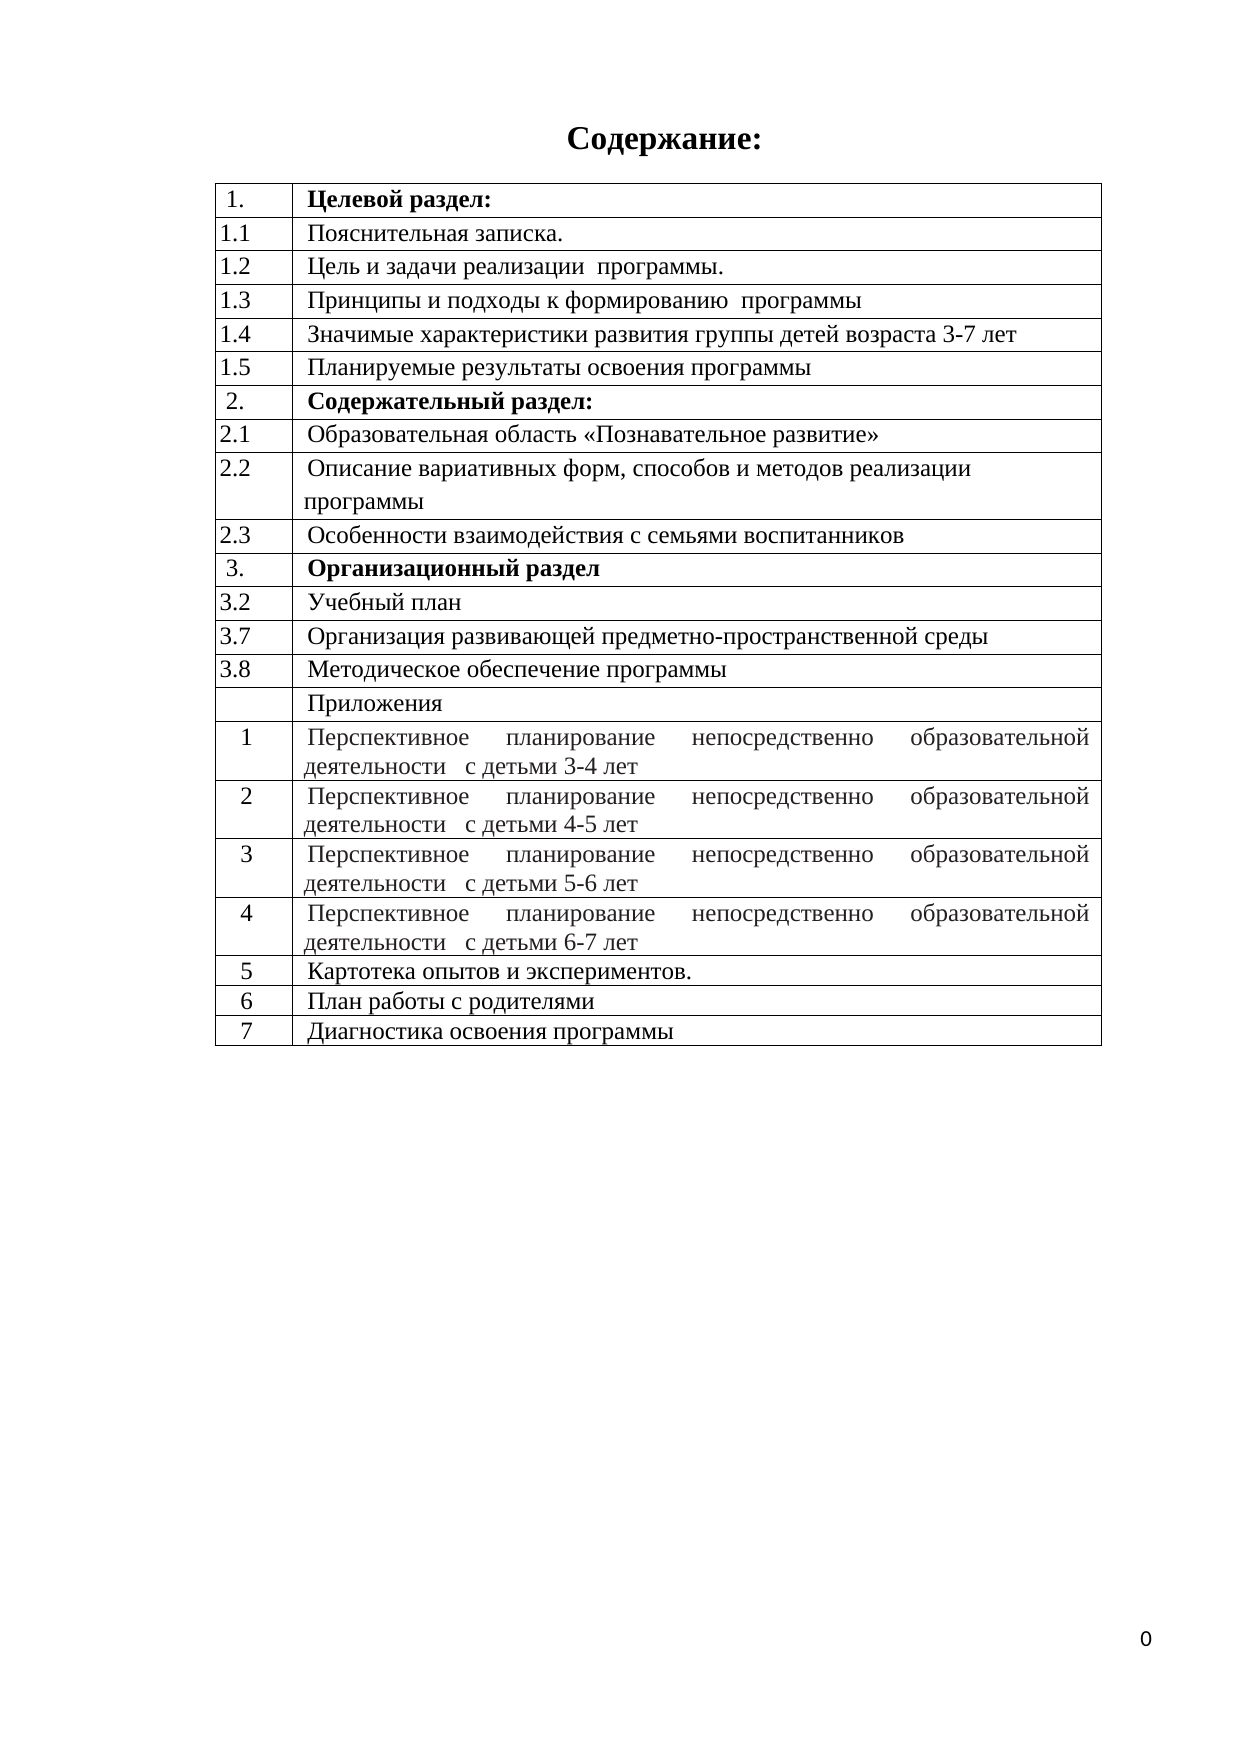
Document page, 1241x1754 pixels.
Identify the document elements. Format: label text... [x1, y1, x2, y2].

table_cell Диагностика освоения программы [293, 1016, 1101, 1045]
table_cell План работы с родителями [293, 986, 1101, 1015]
table_cell 4 [216, 898, 292, 955]
table_cell Особенности взаимодействия с семьями воспитанников [293, 520, 1101, 552]
table_cell 7 [216, 1016, 292, 1045]
table_cell Организационный раздел [293, 554, 1101, 586]
table_cell Содержательный раздел: [293, 386, 1101, 418]
table_cell Картотека опытов и экспериментов. [293, 956, 1101, 985]
table_cell 2 [216, 781, 292, 838]
table_cell 2.2 [216, 453, 292, 519]
table_cell Планируемые результаты освоения программы [293, 352, 1101, 385]
table_cell 2.1 [216, 420, 292, 452]
table_cell 3.7 [216, 621, 292, 653]
table_cell 2. [216, 386, 292, 418]
table_cell 1.4 [216, 319, 292, 351]
table_cell Перспективное планирование непосредственно образовательной деятельности с детьми 5-6 лет [293, 839, 1101, 897]
table_cell 3.2 [216, 587, 292, 620]
table_cell Пояснительная записка. [293, 218, 1101, 250]
table_cell Перспективное планирование непосредственно образовательной деятельности с детьми 6-7 лет [293, 898, 1101, 955]
table_cell 5 [216, 956, 292, 985]
text Содержание: [177, 118, 1152, 156]
table_cell Организация развивающей предметно-пространственной среды [293, 621, 1101, 653]
table_cell Цель и задачи реализации программы. [293, 251, 1101, 284]
table_cell 2.3 [216, 520, 292, 552]
table_cell 6 [216, 986, 292, 1015]
table_cell Значимые характеристики развития группы детей возраста 3-7 лет [293, 319, 1101, 351]
table_cell Учебный план [293, 587, 1101, 620]
table_cell Перспективное планирование непосредственно образовательной деятельности с детьми 3-4 лет [293, 722, 1101, 780]
table_cell Принципы и подходы к формированию программы [293, 285, 1101, 318]
table_cell Методическое обеспечение программы [293, 655, 1101, 687]
table_cell Образовательная область «Познавательное развитие» [293, 420, 1101, 452]
table_cell 3 [216, 839, 292, 897]
table_cell 1.3 [216, 285, 292, 318]
table_cell 1.2 [216, 251, 292, 284]
table_cell 3. [216, 554, 292, 586]
table_header Целевой раздел: [293, 184, 1101, 217]
table_cell 1 [216, 722, 292, 780]
table_cell 1.1 [216, 218, 292, 250]
table_header 1. [216, 184, 292, 217]
table_cell 1.5 [216, 352, 292, 385]
table_cell [216, 688, 292, 721]
table_cell 3.8 [216, 655, 292, 687]
table_cell Перспективное планирование непосредственно образовательной деятельности с детьми 4-5 лет [293, 781, 1101, 838]
table_cell Описание вариативных форм, способов и методов реализации программы [293, 453, 1101, 519]
table_cell Приложения [293, 688, 1101, 721]
